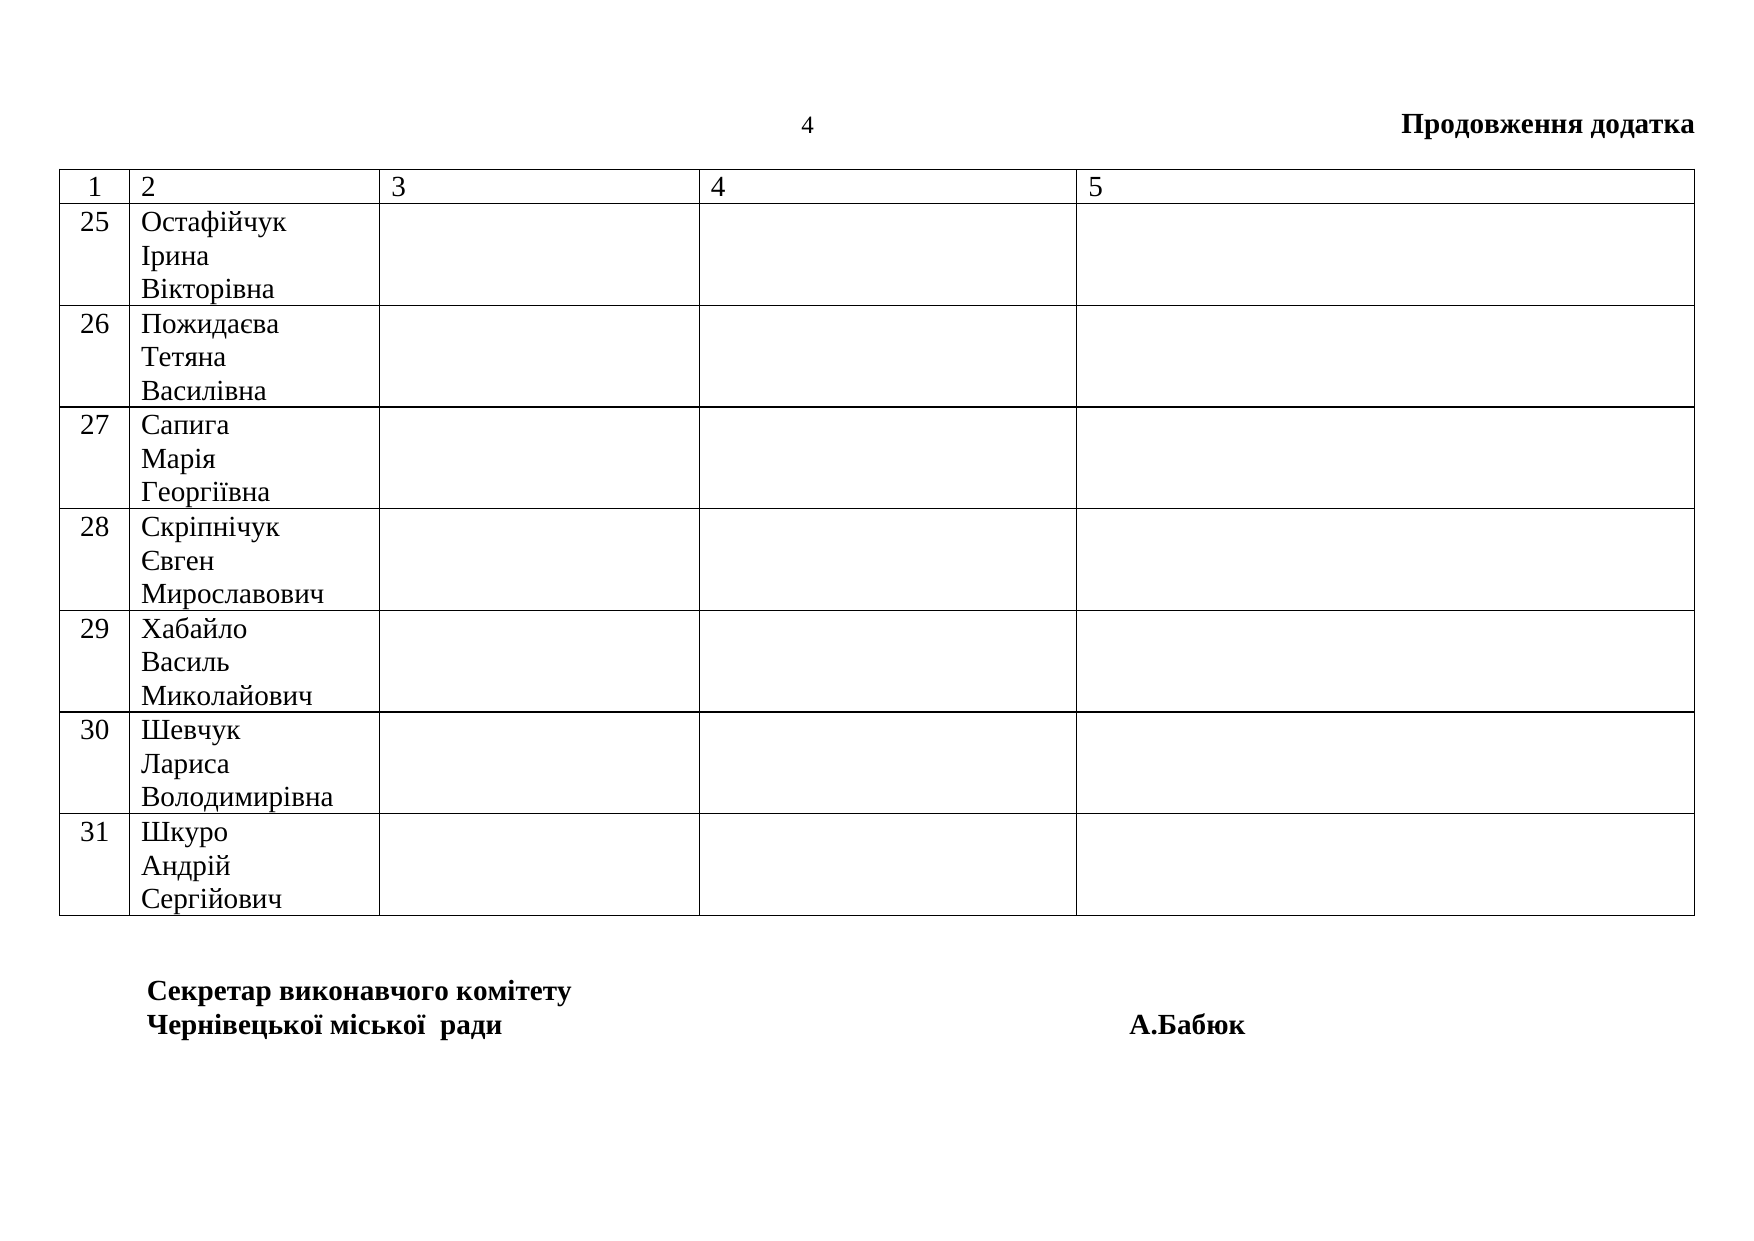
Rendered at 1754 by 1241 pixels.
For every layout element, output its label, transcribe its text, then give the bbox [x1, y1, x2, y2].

table_cell [700, 408, 1076, 508]
table_cell Сапига Марія Георгіївна [130, 408, 379, 508]
table_cell [700, 814, 1076, 915]
table_cell [380, 611, 699, 711]
table_cell [1077, 713, 1694, 813]
table_cell Остафійчук Ірина Вікторівна [130, 204, 379, 305]
table_header 5 [1077, 170, 1694, 203]
table_cell [1077, 509, 1694, 610]
table_cell [380, 408, 699, 508]
table_cell 31 [60, 814, 129, 915]
table_cell 29 [60, 611, 129, 711]
table_cell [1077, 611, 1694, 711]
table_cell [1077, 306, 1694, 406]
table_cell [380, 306, 699, 406]
table_cell [700, 509, 1076, 610]
table_cell [380, 204, 699, 305]
table_cell 28 [60, 509, 129, 610]
table_cell Шевчук Лариса Володимирівна [130, 713, 379, 813]
table_header 2 [130, 170, 379, 203]
table_header 1 [60, 170, 129, 203]
table_cell Хабайло Василь Миколайович [130, 611, 379, 711]
table_cell Пожидаєва Тетяна Василівна [130, 306, 379, 406]
table_cell 25 [60, 204, 129, 305]
table_cell [700, 204, 1076, 305]
table_cell Скріпнічук Євген Мирославович [130, 509, 379, 610]
table_header 3 [380, 170, 699, 203]
table_cell [700, 611, 1076, 711]
table_cell [380, 814, 699, 915]
table_header 4 [700, 170, 1076, 203]
table_cell [1077, 814, 1694, 915]
text Чернівецької міської ради А.Бабюк [59, 1007, 1695, 1040]
text Секретар виконавчого комітету [59, 973, 1695, 1007]
table_cell 27 [60, 408, 129, 508]
table_cell [380, 713, 699, 813]
table_cell [380, 509, 699, 610]
table_cell [700, 713, 1076, 813]
table_cell Шкуро Андрій Сергійович [130, 814, 379, 915]
table_cell [1077, 204, 1694, 305]
table_cell 26 [60, 306, 129, 406]
table_cell 30 [60, 713, 129, 813]
table_cell [1077, 408, 1694, 508]
table_cell [700, 306, 1076, 406]
